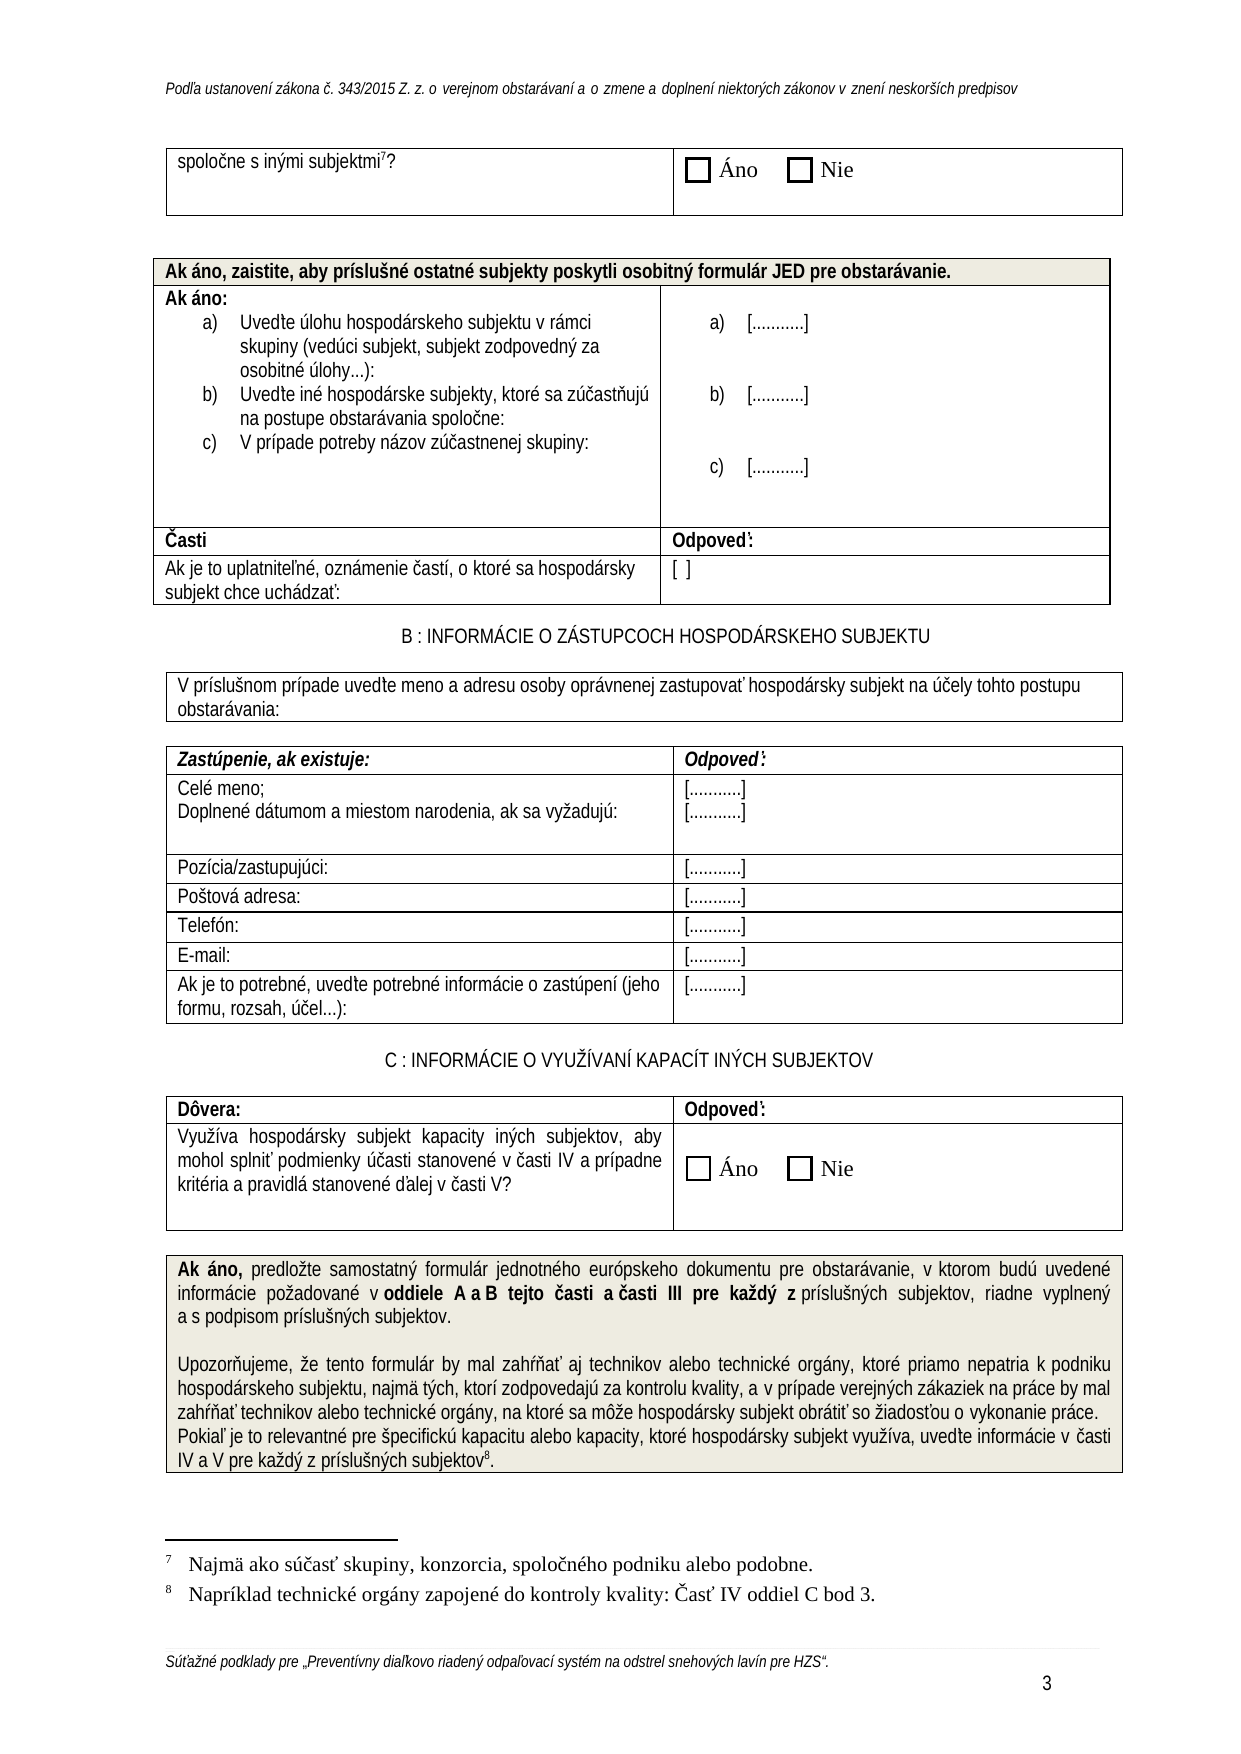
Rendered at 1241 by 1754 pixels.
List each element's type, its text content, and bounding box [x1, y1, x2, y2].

table_cell Využíva hospodársky subjekt kapacity iných subjektov, aby mohol splniť podmienky účasti stanovené v časti IV a prípadne kritéria a pravidlá stanovené ďalej v časti V? [167, 1124, 673, 1230]
table_cell Telefón: [167, 913, 673, 942]
table_header Odpoveď: [674, 747, 1122, 774]
table_cell Ak áno: Uveďte úlohu hospodárskeho subjektu v rámci skupiny (vedúci subjekt, subjekt zodpovedný za osobitné úlohy...): Uveďte iné hospodárske subjekty, ktoré sa zúčastňujú na postupe obstarávania spoločne: V prípade potreby názov zúčastnenej skupiny: [154, 286, 660, 527]
table_cell [...........] [674, 971, 1122, 1023]
table_cell [...........] [...........] [674, 775, 1122, 854]
table_cell [...........] [674, 913, 1122, 942]
table_cell Poštová adresa: [167, 884, 673, 911]
table_cell Ak je to potrebné, uveďte potrebné informácie o zastúpení (jeho formu, rozsah, účel...): [167, 971, 673, 1023]
table_header Odpoveď: [674, 1097, 1122, 1122]
table_header Dôvera: [167, 1097, 673, 1122]
table_cell Pozícia/zastupujúci: [167, 855, 673, 883]
table_cell [...........] [674, 884, 1122, 911]
text B : INFORMÁCIE O ZÁSTUPCOCH HOSPODÁRSKEHO SUBJEKTU [165, 605, 1092, 648]
table_cell Celé meno; Doplnené dátumom a miestom narodenia, ak sa vyžadujú: [167, 775, 673, 854]
table_cell [ ] [661, 556, 1109, 604]
table_header V príslušnom prípade uveďte meno a adresu osoby oprávnenej zastupovať hospodársky subjekt na účely tohto postupu obstarávania: [167, 673, 1122, 721]
table_cell Ak je to uplatniteľné, oznámenie častí, o ktoré sa hospodársky subjekt chce uchádzať: [154, 556, 660, 604]
text C : INFORMÁCIE O VYUŽÍVANÍ KAPACÍT INÝCH SUBJEKTOV [165, 1048, 1092, 1072]
table_cell [...........] [674, 855, 1122, 883]
table_cell Časti [154, 528, 660, 555]
table_cell [...........] [...........] [...........] [661, 286, 1109, 527]
table_header Zastúpenie, ak existuje: [167, 747, 673, 774]
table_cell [167, 149, 673, 215]
table_cell [674, 1124, 1122, 1230]
table_cell [...........] [674, 943, 1122, 970]
table_cell E-mail: [167, 943, 673, 970]
table_header Ak áno, zaistite, aby príslušné ostatné subjekty poskytli osobitný formulár JED pre obstarávanie. [154, 259, 1109, 285]
table_header Ak áno, predložte samostatný formulár jednotného európskeho dokumentu pre obstarávanie, v ktorom budú uvedené informácie požadované v oddiele A a B tejto časti a časti III pre každý z príslušných subjektov, riadne vyplnený a s podpisom príslušných subjektov. Upozorňujeme, že tento formulár by mal zahŕňať aj technikov alebo technické orgány, ktoré priamo nepatria k podniku hospodárskeho subjektu, najmä tých, ktorí zodpovedajú za kontrolu kvality, a v prípade verejných zákaziek na práce by mal zahŕňať technikov alebo technické orgány, na ktoré sa môže hospodársky subjekt obrátiť so žiadosťou o vykonanie práce. Pokiaľ je to relevantné pre špecifickú kapacitu alebo kapacity, ktoré hospodársky subjekt využíva, uveďte informácie v časti IV a V pre každý z príslušných subjektov. [167, 1256, 1122, 1472]
table_cell [674, 149, 1122, 215]
table_cell Odpoveď: [661, 528, 1109, 555]
